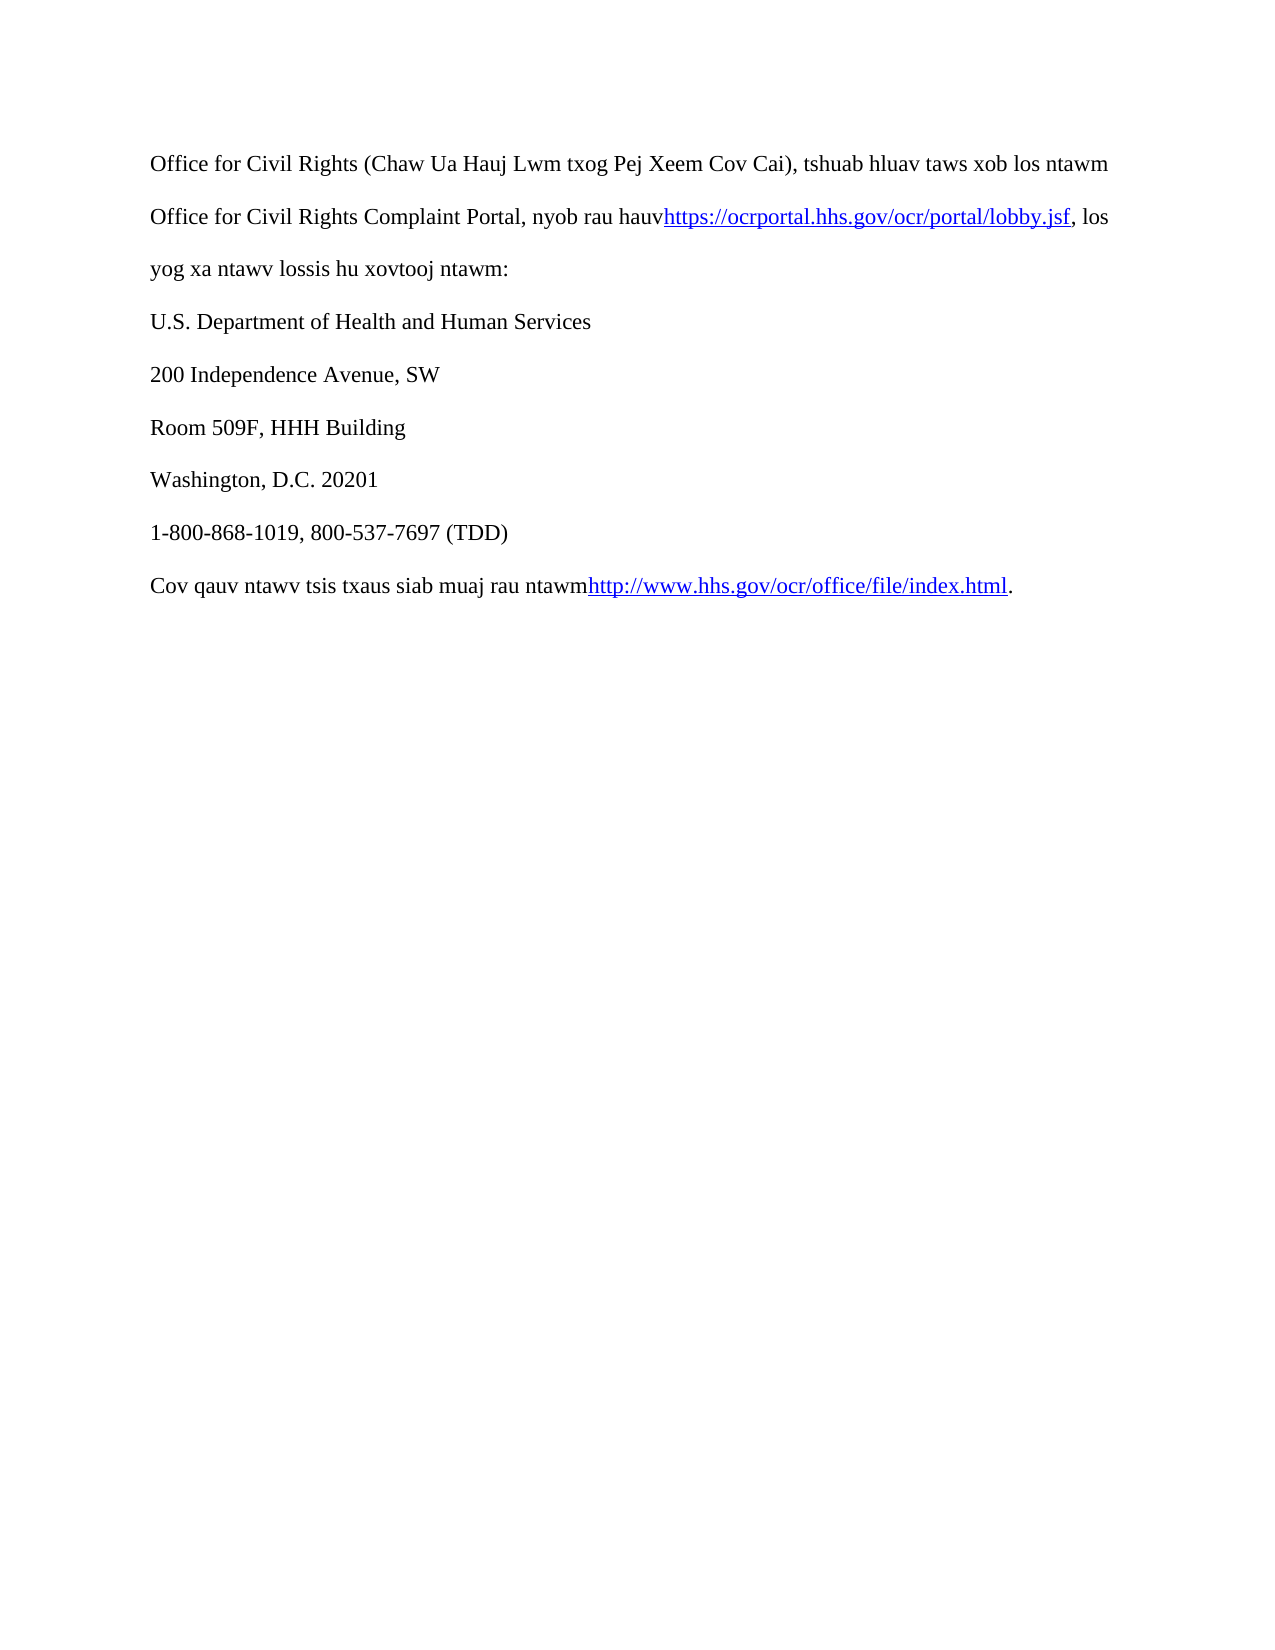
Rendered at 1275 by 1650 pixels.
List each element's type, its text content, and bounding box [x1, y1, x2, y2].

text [150, 150, 1125, 282]
text Room 509F, HHH Building [150, 413, 1125, 440]
text 1-800-868-1019, 800-537-7697 (TDD) [150, 519, 1125, 545]
text Cov qauv ntawv tsis txaus siab muaj rau ntawmhttp://www.hhs.gov/ocr/office/file/index.html. [150, 572, 1125, 598]
text U.S. Department of Health and Human Services [150, 308, 1125, 334]
text Washington, D.C. 20201 [150, 466, 1125, 493]
text 200 Independence Avenue, SW [150, 361, 1125, 387]
